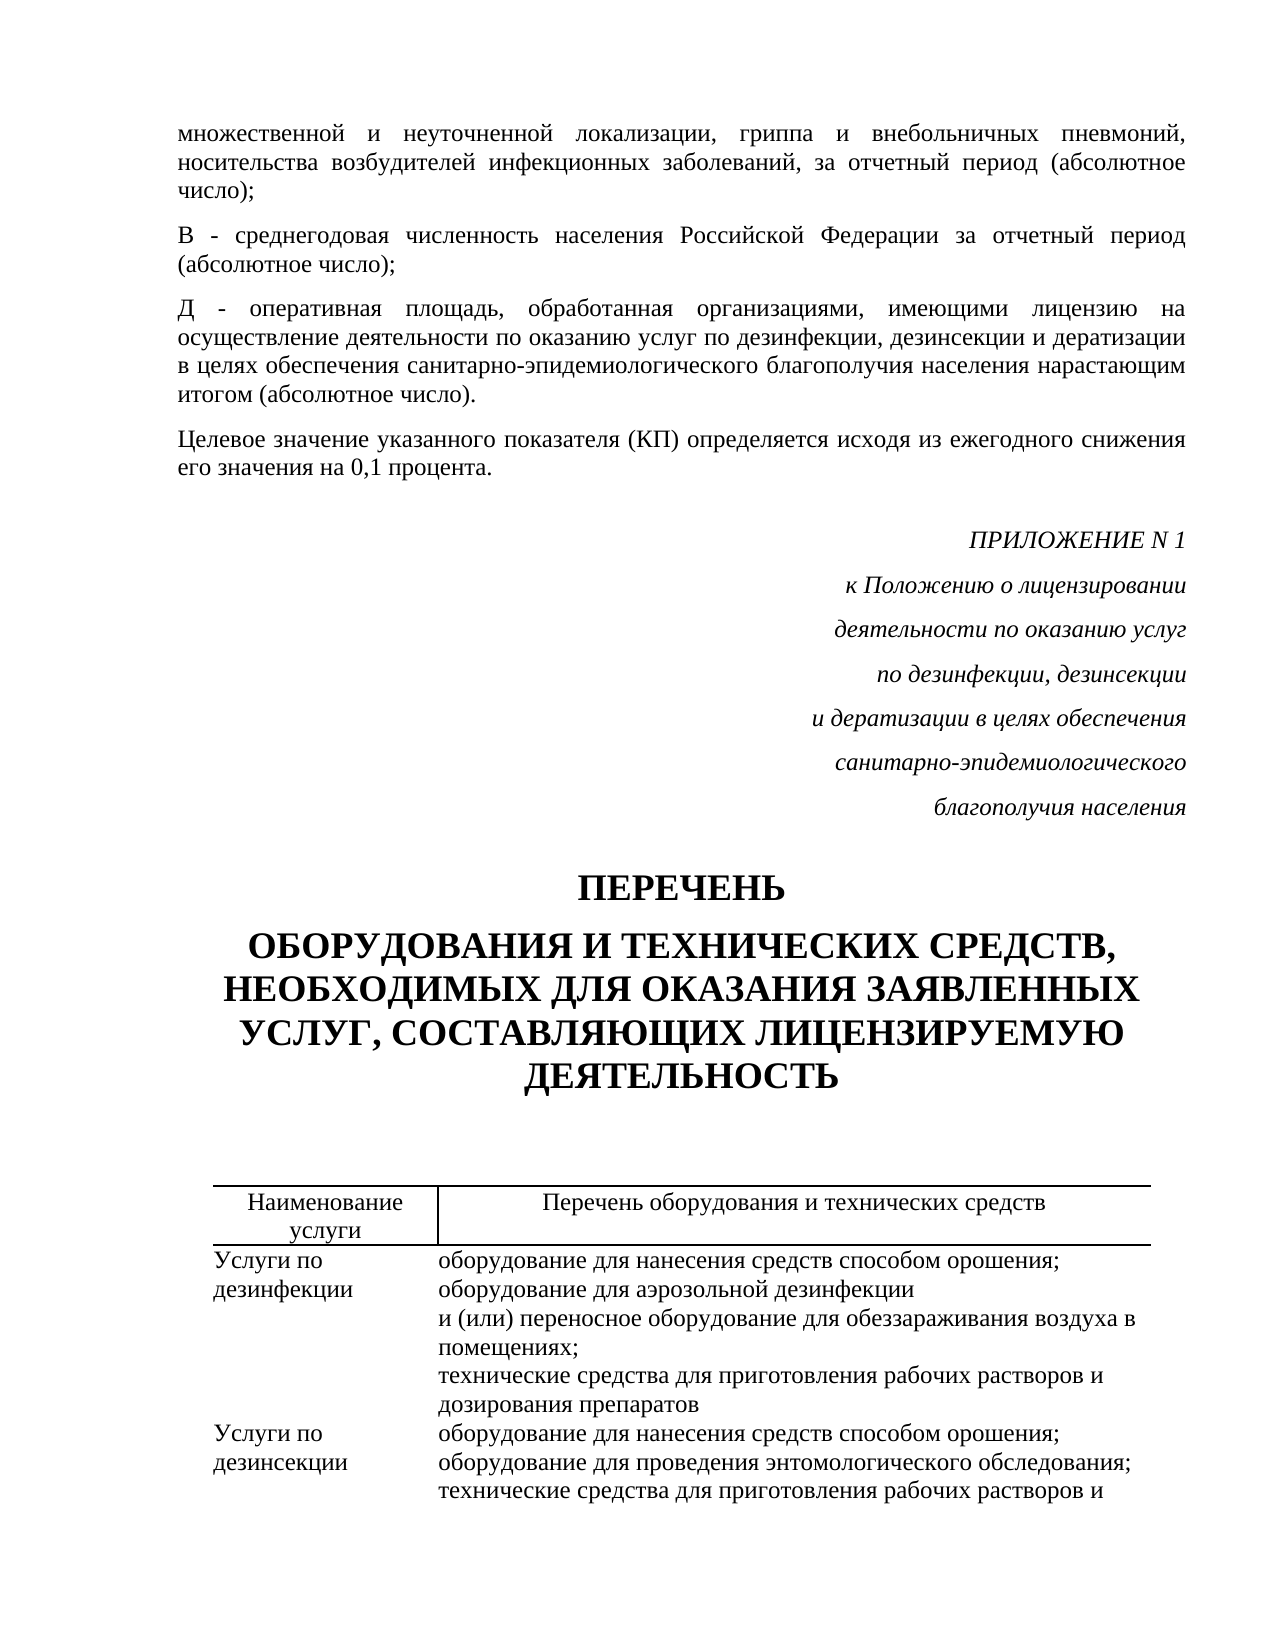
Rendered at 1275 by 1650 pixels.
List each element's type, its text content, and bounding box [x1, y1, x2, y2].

table_cell Услуги по дезинфекции [213, 1246, 438, 1418]
text ПЕРЕЧЕНЬ [177, 865, 1186, 908]
text к Положению о лицензировании [177, 570, 1186, 599]
table_cell оборудование для нанесения средств способом орошения; оборудование для аэрозольной дезинфекции и (или) переносное оборудование для обеззараживания воздуха в помещениях; технические средства для приготовления рабочих растворов и дозирования препаратов [438, 1246, 1151, 1418]
text Целевое значение указанного показателя (КП) определяется исходя из ежегодного снижения его значения на 0,1 процента. [177, 424, 1186, 481]
text Д - оперативная площадь, обработанная организациями, имеющими лицензию на осуществление деятельности по оказанию услуг по дезинфекции, дезинсекции и дератизации в целях обеспечения санитарно-эпидемиологического благополучия населения нарастающим итогом (абсолютное число). [177, 293, 1186, 408]
text деятельности по оказанию услуг [177, 614, 1186, 643]
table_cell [213, 1418, 438, 1504]
text санитарно-эпидемиологического [177, 747, 1186, 776]
text ОБОРУДОВАНИЯ И ТЕХНИЧЕСКИХ СРЕДСТВ, НЕОБХОДИМЫХ ДЛЯ ОКАЗАНИЯ ЗАЯВЛЕННЫХ УСЛУГ, СОСТАВЛЯЮЩИХ ЛИЦЕНЗИРУЕМУЮ ДЕЯТЕЛЬНОСТЬ [177, 924, 1186, 1096]
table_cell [438, 1418, 1151, 1504]
text ПРИЛОЖЕНИЕ N 1 [177, 526, 1186, 554]
text В - среднегодовая численность населения Российской Федерации за отчетный период (абсолютное число); [177, 220, 1186, 277]
text и дератизации в целях обеспечения [177, 703, 1186, 732]
text по дезинфекции, дезинсекции [177, 659, 1186, 687]
text благополучия населения [177, 792, 1186, 821]
table_header Перечень оборудования и технических средств [439, 1187, 1151, 1244]
table_header Наименование услуги [213, 1187, 437, 1244]
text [177, 118, 1186, 204]
